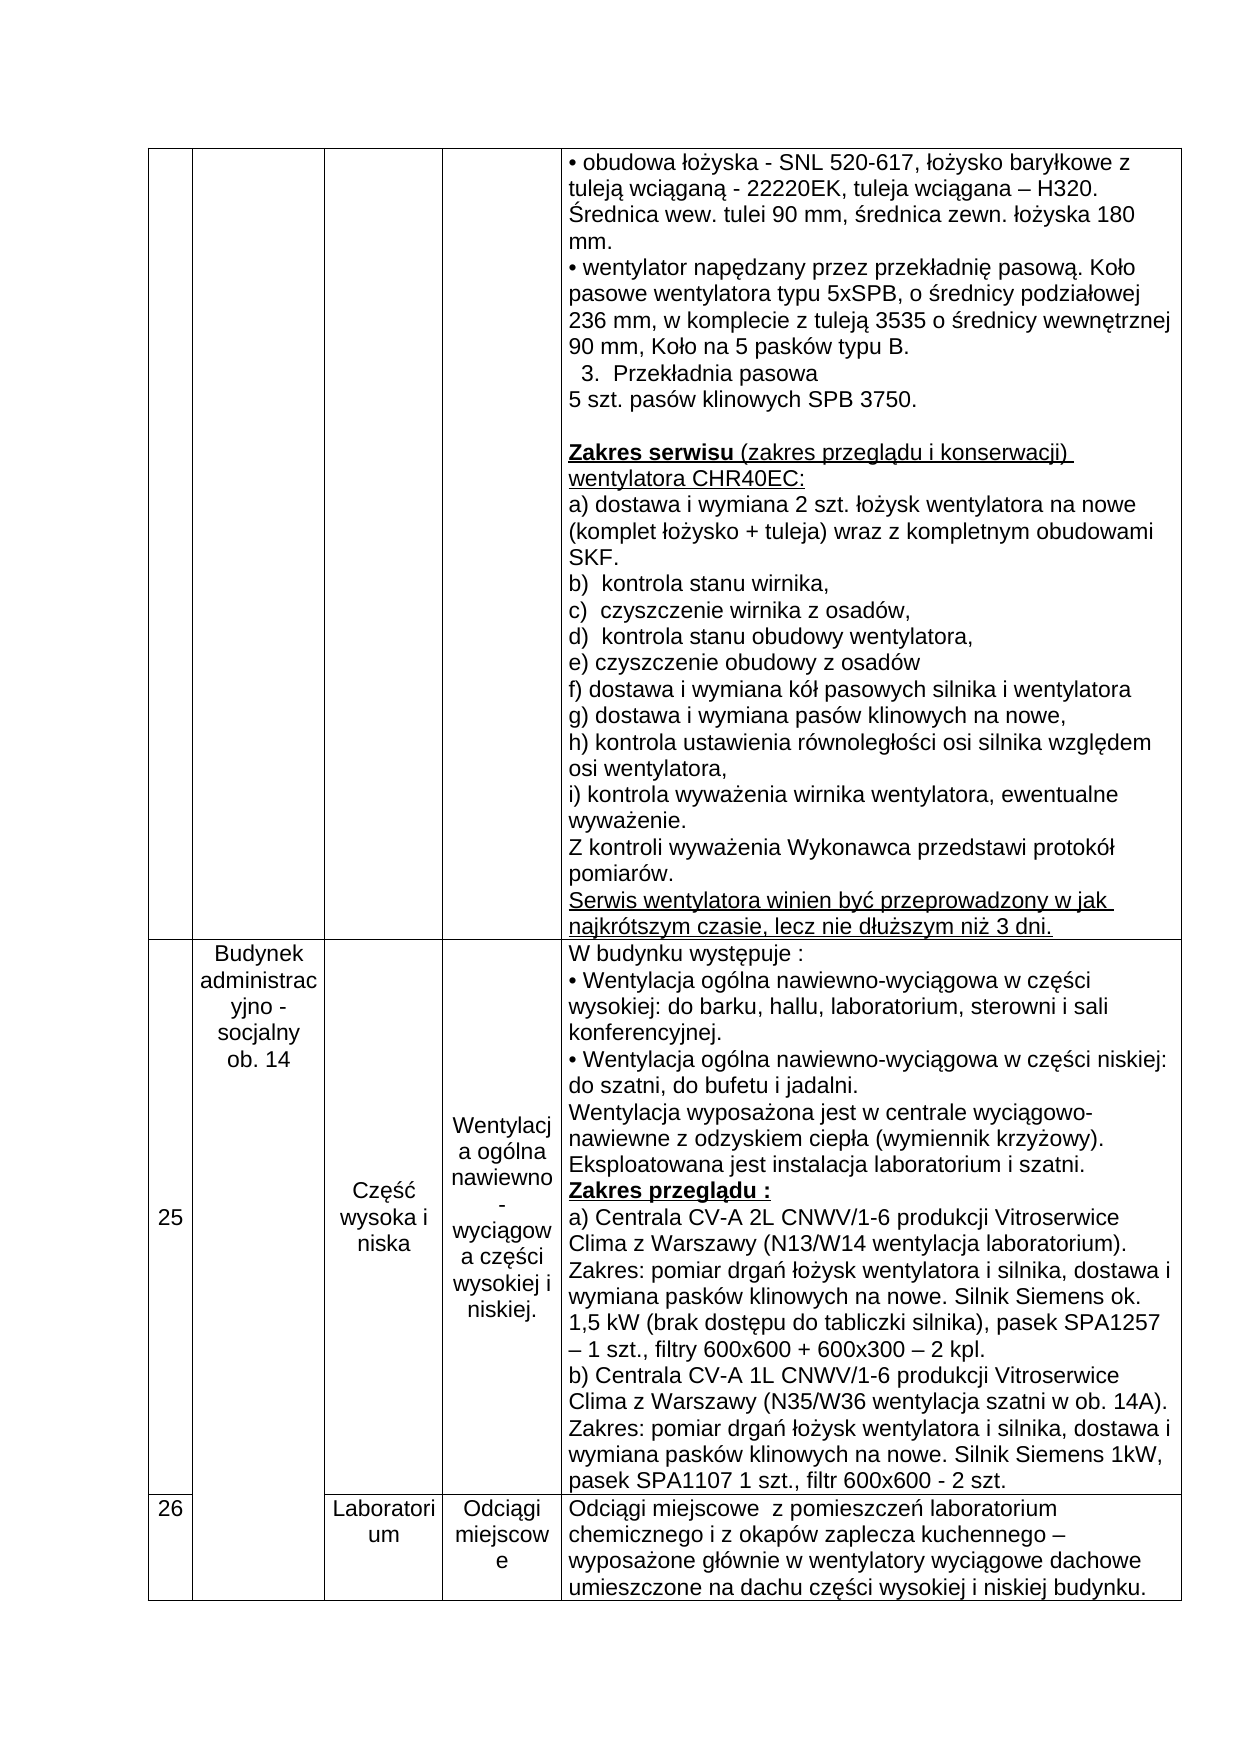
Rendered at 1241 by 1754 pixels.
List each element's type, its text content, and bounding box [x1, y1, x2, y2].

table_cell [443, 149, 561, 939]
table_cell Budynek administracyjno - socjalny ob. 14 [193, 940, 324, 1600]
table_cell Odciągi miejscowe [443, 1495, 561, 1600]
table_cell W budynku występuje : • Wentylacja ogólna nawiewno-wyciągowa w części wysokiej: do barku, hallu, laboratorium, sterowni i sali konferencyjnej. • Wentylacja ogólna nawiewno-wyciągowa w części niskiej: do szatni, do bufetu i jadalni. Wentylacja wyposażona jest w centrale wyciągowo-nawiewne z odzyskiem ciepła (wymiennik krzyżowy). Eksploatowana jest instalacja laboratorium i szatni. Zakres przeglądu : a) Centrala CV-A 2L CNWV/1-6 produkcji Vitroserwice Clima z Warszawy (N13/W14 wentylacja laboratorium). Zakres: pomiar drgań łożysk wentylatora i silnika, dostawa i wymiana pasków klinowych na nowe. Silnik Siemens ok. 1,5 kW (brak dostępu do tabliczki silnika), pasek SPA1257 – 1 szt., filtry 600x600 + 600x300 – 2 kpl. b) Centrala CV-A 1L CNWV/1-6 produkcji Vitroserwice Clima z Warszawy (N35/W36 wentylacja szatni w ob. 14A). Zakres: pomiar drgań łożysk wentylatora i silnika, dostawa i wymiana pasków klinowych na nowe. Silnik Siemens 1kW, pasek SPA1107 1 szt., filtr 600x600 - 2 szt. [562, 940, 1181, 1494]
table_cell 25 [149, 940, 192, 1494]
table_cell 24 [149, 149, 192, 939]
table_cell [562, 1495, 1181, 1600]
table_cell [562, 149, 1181, 939]
table_cell Wentylacja ogólna nawiewno -wyciągowa części wysokiej i niskiej. [443, 940, 561, 1494]
table_cell 26 [149, 1495, 192, 1600]
table_cell Laboratorium [325, 1495, 442, 1600]
table_cell Część wysoka i niska [325, 940, 442, 1494]
